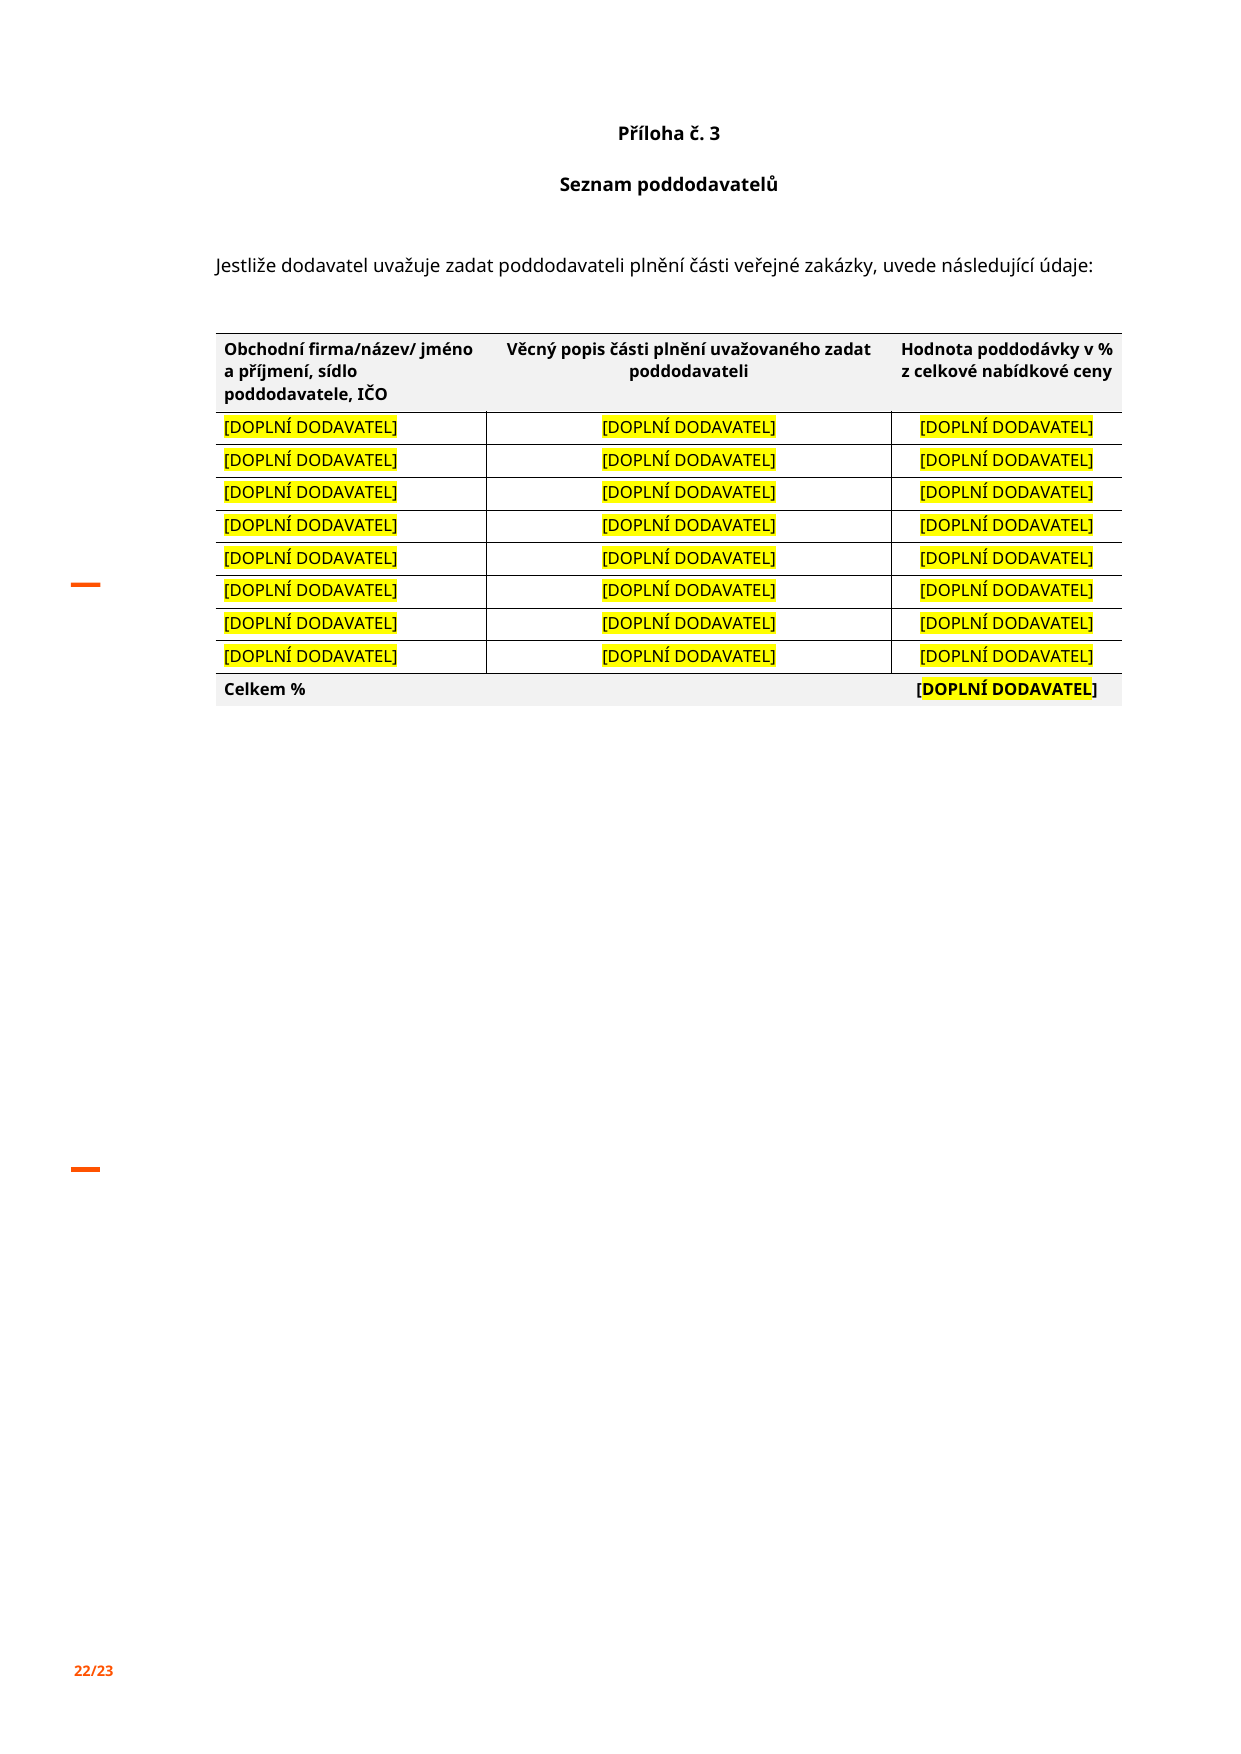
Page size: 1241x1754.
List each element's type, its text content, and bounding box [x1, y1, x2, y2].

table_cell [DOPLNÍ DODAVATEL] [216, 641, 486, 673]
text Příloha č. 3 [216, 121, 1122, 146]
table_cell [DOPLNÍ DODAVATEL] [892, 511, 1122, 542]
table_cell [DOPLNÍ DODAVATEL] [487, 543, 891, 575]
table_cell [DOPLNÍ DODAVATEL] [216, 445, 486, 477]
table_cell [DOPLNÍ DODAVATEL] [216, 609, 486, 640]
table_header Věcný popis části plnění uvažovaného zadat poddodavateli [486, 334, 891, 411]
table_cell [DOPLNÍ DODAVATEL] [216, 511, 486, 542]
table_cell [DOPLNÍ DODAVATEL] [487, 445, 891, 477]
table_cell [486, 674, 891, 706]
table_cell [DOPLNÍ DODAVATEL] [487, 478, 891, 509]
table_cell [DOPLNÍ DODAVATEL] [487, 641, 891, 673]
table_cell [DOPLNÍ DODAVATEL] [892, 609, 1122, 640]
table_cell [DOPLNÍ DODAVATEL] [892, 445, 1122, 477]
table_cell [DOPLNÍ DODAVATEL] [487, 413, 891, 444]
text Jestliže dodavatel uvažuje zadat poddodavateli plnění části veřejné zakázky, uvede následující údaje: [216, 252, 1122, 278]
table_cell [DOPLNÍ DODAVATEL] [892, 543, 1122, 575]
table_cell [DOPLNÍ DODAVATEL] [487, 609, 891, 640]
table_cell [DOPLNÍ DODAVATEL] [891, 674, 1122, 706]
table_cell [DOPLNÍ DODAVATEL] [892, 478, 1122, 509]
table_cell [DOPLNÍ DODAVATEL] [216, 478, 486, 509]
table_header Obchodní firma/název/ jméno a příjmení, sídlo poddodavatele, IČO [216, 334, 486, 411]
table_cell [DOPLNÍ DODAVATEL] [487, 576, 891, 608]
table_cell [DOPLNÍ DODAVATEL] [487, 511, 891, 542]
table_header Hodnota poddodávky v % z celkové nabídkové ceny [891, 334, 1122, 411]
table_cell [DOPLNÍ DODAVATEL] [892, 413, 1122, 444]
table_cell [DOPLNÍ DODAVATEL] [216, 413, 486, 444]
table_cell [DOPLNÍ DODAVATEL] [216, 576, 486, 608]
table_cell [DOPLNÍ DODAVATEL] [892, 641, 1122, 673]
table_cell [DOPLNÍ DODAVATEL] [216, 543, 486, 575]
table_cell [DOPLNÍ DODAVATEL] [892, 576, 1122, 608]
table_cell Celkem % [216, 674, 486, 706]
text Seznam poddodavatelů [216, 171, 1122, 197]
